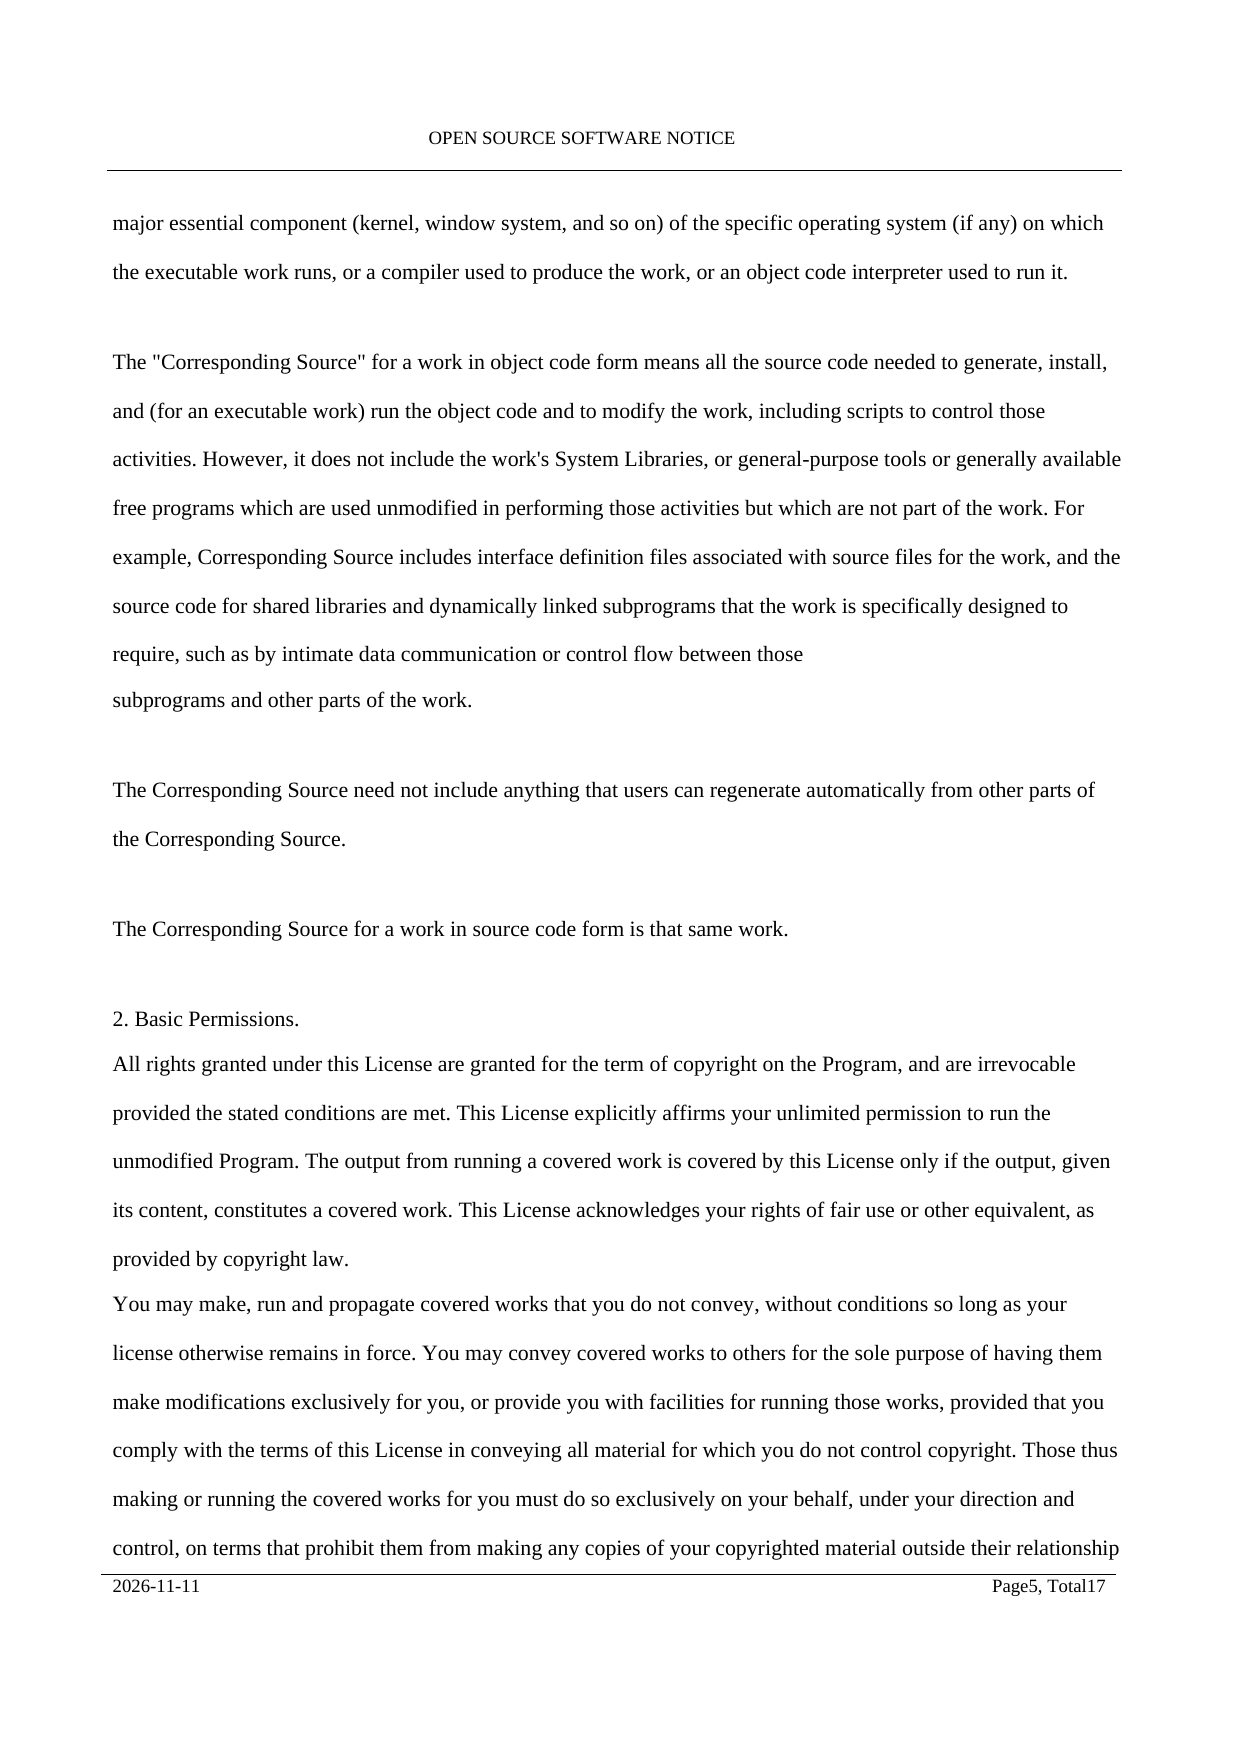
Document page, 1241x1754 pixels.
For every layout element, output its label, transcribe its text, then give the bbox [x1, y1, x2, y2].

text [112, 206, 1128, 288]
text The "Corresponding Source" for a work in object code form means all the source code needed to generate, install, and (for an executable work) run the object code and to modify the work, including scripts to control those activities. However, it does not include the work's System Libraries, or general-purpose tools or generally available free programs which are used unmodified in performing those activities but which are not part of the work. For example, Corresponding Source includes interface definition files associated with source files for the work, and the source code for shared libraries and dynamically linked subprograms that the work is specifically designed to require, such as by intimate data communication or control flow between those [112, 345, 1128, 670]
text 2. Basic Permissions. [112, 1002, 1128, 1035]
text subprograms and other parts of the work. [112, 683, 1128, 715]
text All rights granted under this License are granted for the term of copyright on the Program, and are irrevocable provided the stated conditions are met. This License explicitly affirms your unlimited permission to run the unmodified Program. The output from running a covered work is covered by this License only if the output, given its content, constitutes a covered work. This License acknowledges your rights of fair use or other equivalent, as provided by copyright law. [112, 1047, 1128, 1275]
text The Corresponding Source for a work in source code form is that same work. [112, 912, 1128, 944]
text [112, 1287, 1128, 1564]
text The Corresponding Source need not include anything that users can regenerate automatically from other parts of the Corresponding Source. [112, 773, 1128, 854]
